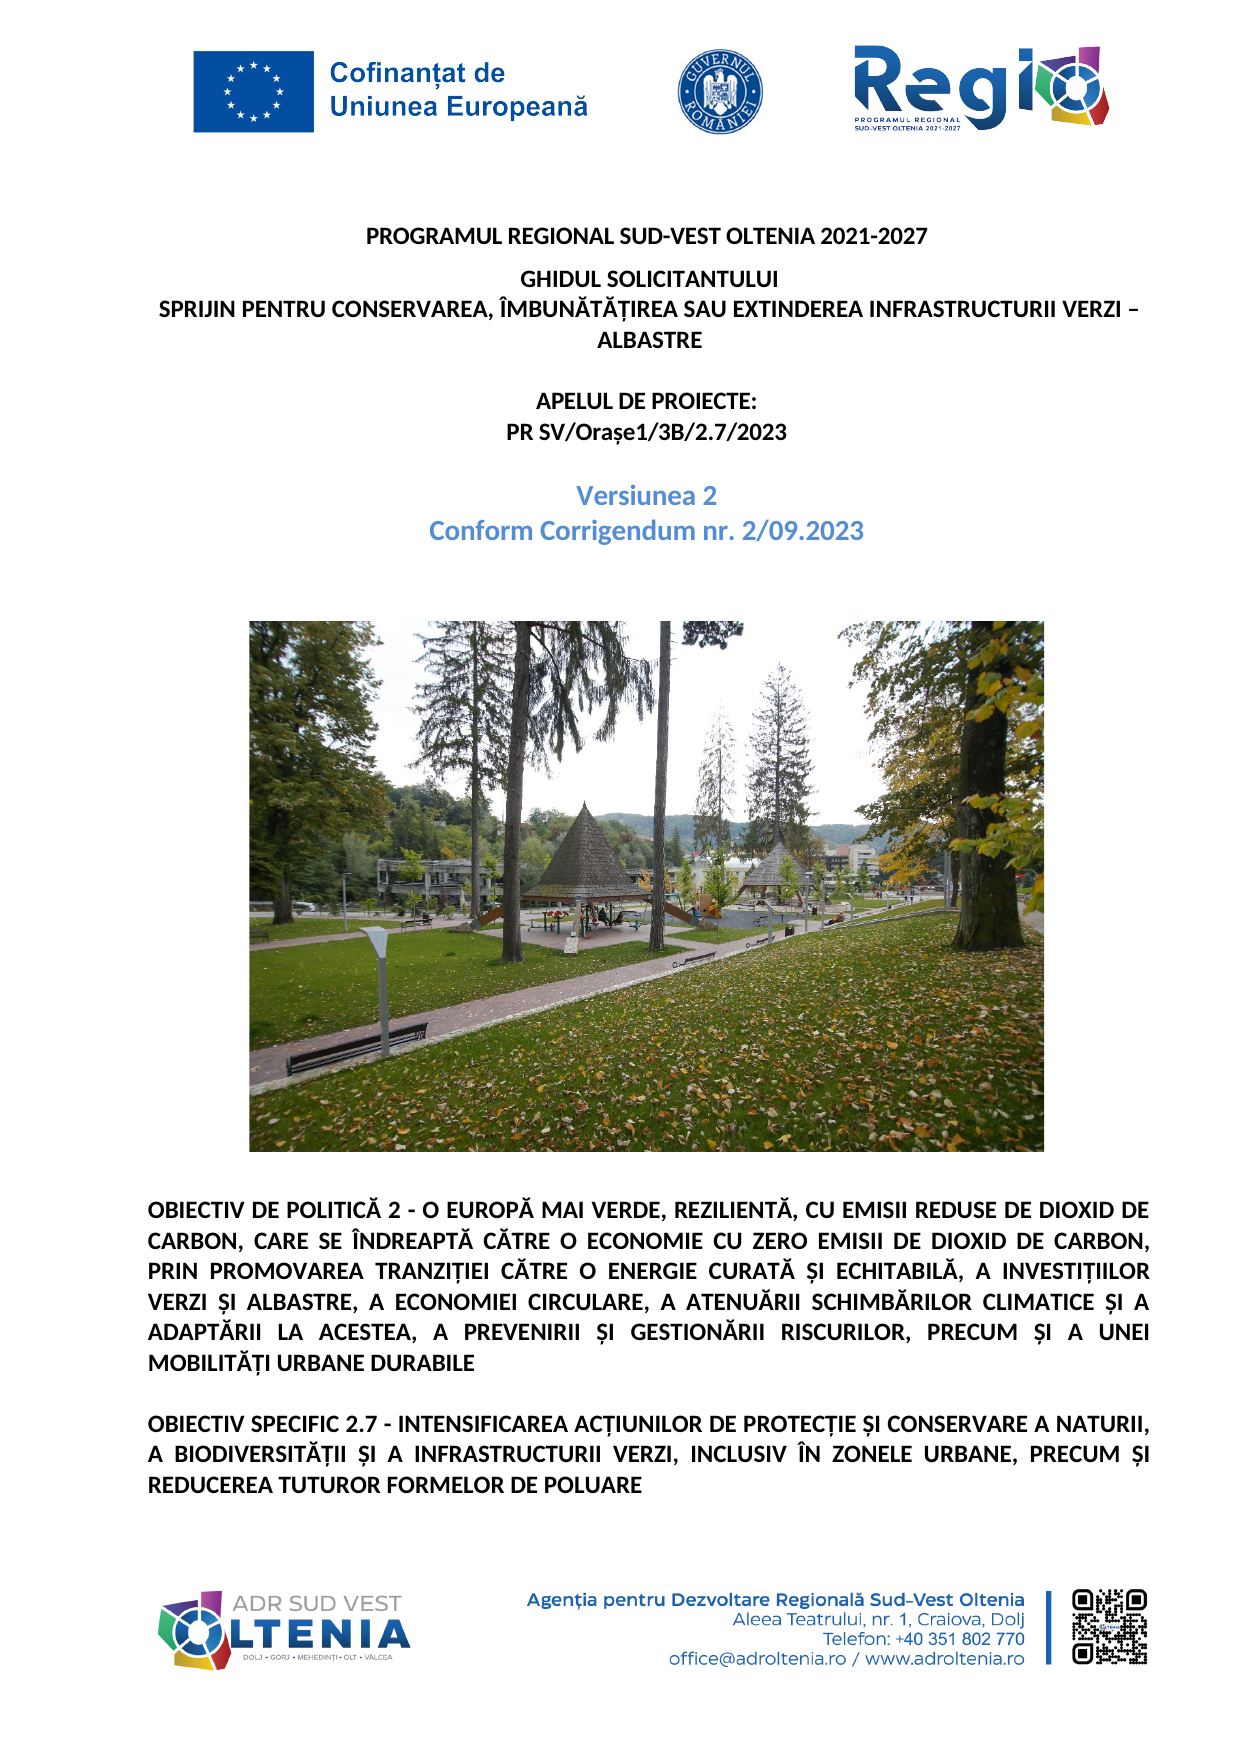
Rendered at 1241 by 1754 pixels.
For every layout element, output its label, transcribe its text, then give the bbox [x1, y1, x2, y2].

picture [852, 45, 1111, 134]
picture [674, 47, 768, 136]
text OBIECTIV SPECIFIC 2.7 - INTENSIFICAREA ACȚIUNILOR DE PROTECȚIE ȘI CONSERVARE A NATURII, A BIODIVERSITĂȚII ȘI A INFRASTRUCTURII VERZI, INCLUSIV ÎN ZONELE URBANE, PRECUM ȘI REDUCEREA TUTUROR FORMELOR DE POLUARE [148, 1408, 1152, 1500]
picture [188, 46, 590, 136]
text APELUL DE PROIECTE: [148, 385, 1146, 416]
text OBIECTIV DE POLITICĂ 2 - O EUROPĂ MAI VERDE, REZILIENTĂ, CU EMISII REDUSE DE DIOXID DE CARBON, CARE SE ÎNDREAPTĂ CĂTRE O ECONOMIE CU ZERO EMISII DE DIOXID DE CARBON, PRIN PROMOVAREA TRANZIȚIEI CĂTRE O ENERGIE CURATĂ ȘI ECHITABILĂ, A INVESTIȚIILOR VERZI ȘI ALBASTRE, A ECONOMIEI CIRCULARE, A ATENUĂRII SCHIMBĂRILOR CLIMATICE ȘI A ADAPTĂRII LA ACESTEA, A PREVENIRII ȘI GESTIONĂRII RISCURILOR, PRECUM ȘI A UNEI MOBILITĂȚI URBANE DURABILE [148, 1194, 1152, 1378]
text Conform Corrigendum nr. 2/09.2023 [148, 512, 1146, 548]
text SPRIJIN PENTRU CONSERVAREA, ÎMBUNĂTĂȚIREA SAU EXTINDEREA INFRASTRUCTURII VERZI – ALBASTRE [148, 293, 1152, 354]
text PROGRAMUL REGIONAL SUD-VEST OLTENIA 2021-2027 [148, 220, 1146, 251]
picture [148, 1579, 1152, 1677]
picture [249, 621, 1045, 1152]
text GHIDUL SOLICITANTULUI [148, 263, 1152, 293]
text PR SV/Orașe1/3B/2.7/2023 [148, 416, 1146, 446]
text Versiunea 2 [148, 477, 1146, 512]
